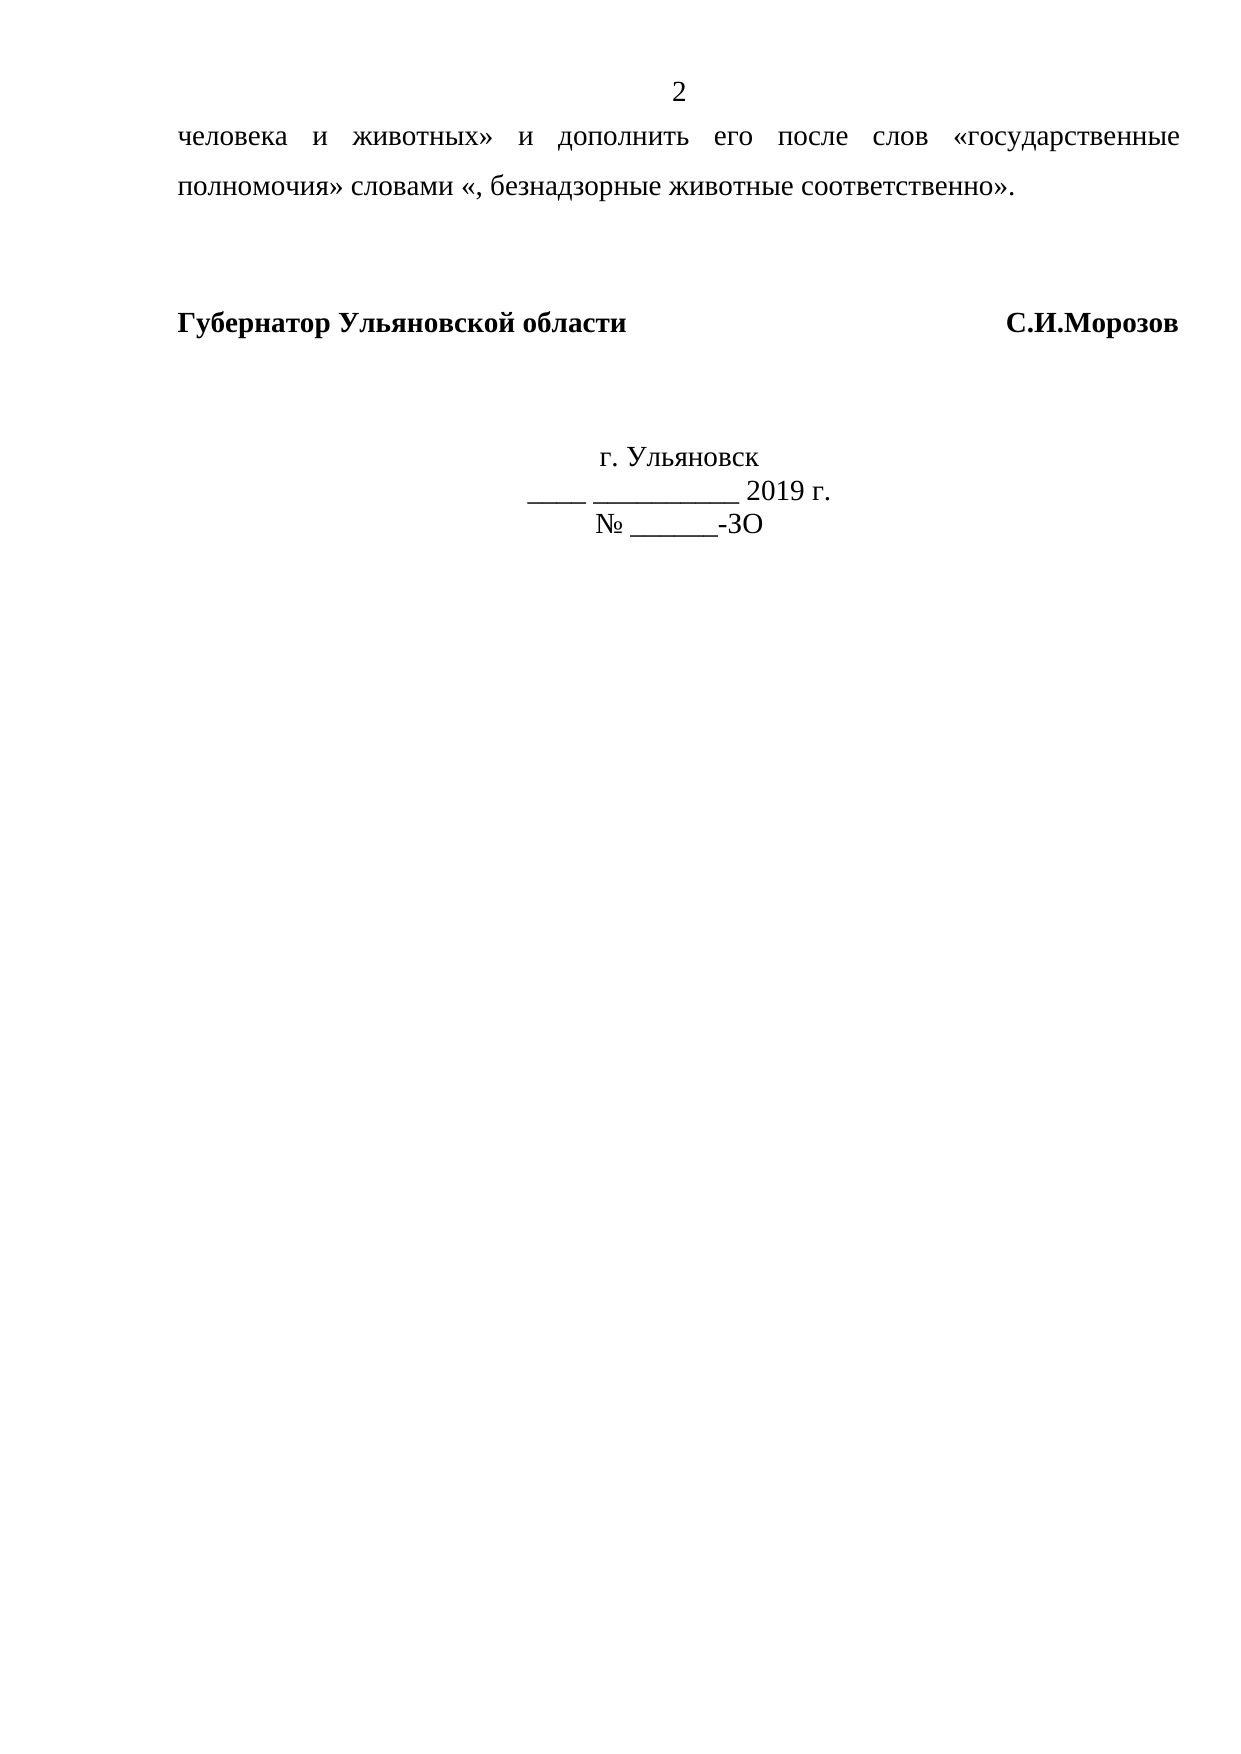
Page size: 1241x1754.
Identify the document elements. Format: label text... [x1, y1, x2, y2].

text г. Ульяновск [177, 439, 1181, 473]
text Губернатор Ульяновской области С.И.Морозов [177, 305, 1181, 338]
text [177, 118, 1181, 202]
text № ______-ЗО [177, 506, 1181, 540]
text ____ __________ 2019 г. [177, 473, 1181, 506]
